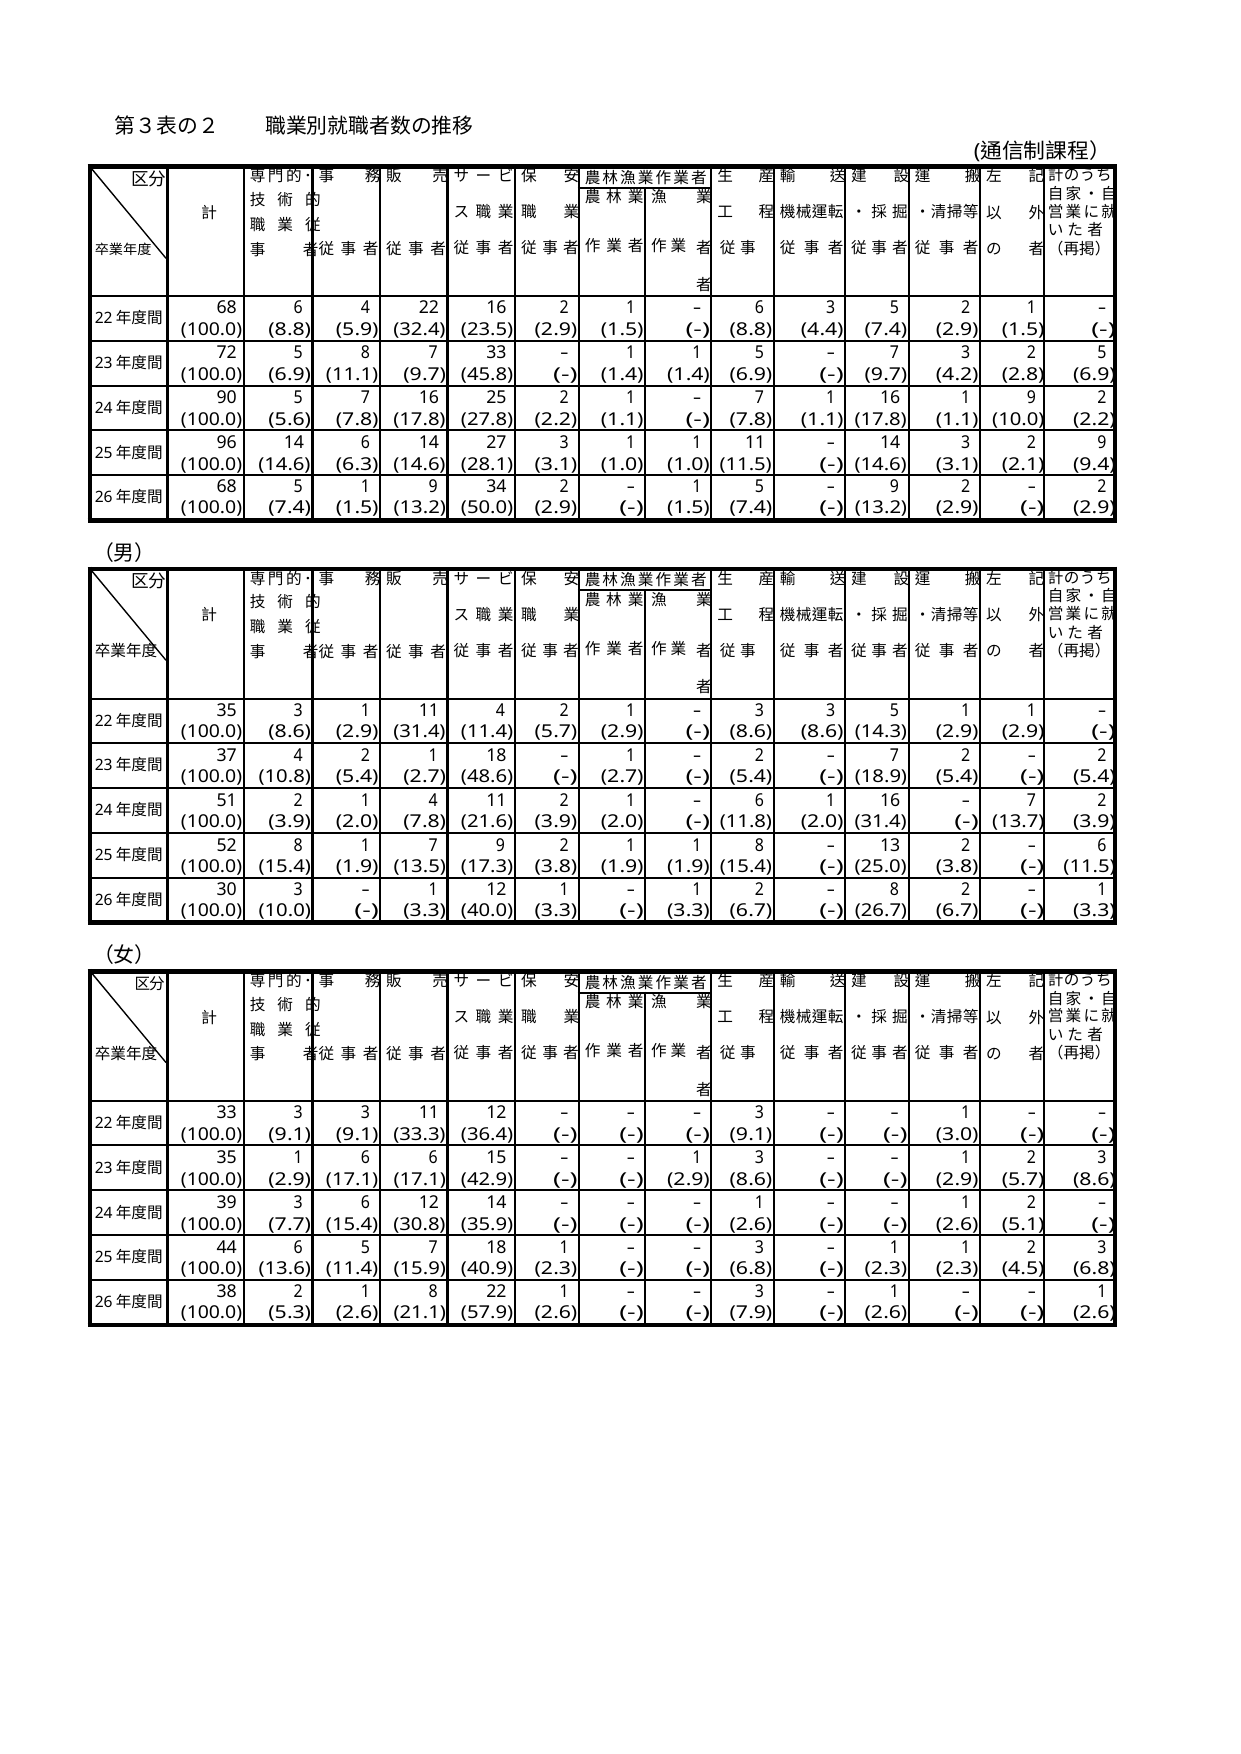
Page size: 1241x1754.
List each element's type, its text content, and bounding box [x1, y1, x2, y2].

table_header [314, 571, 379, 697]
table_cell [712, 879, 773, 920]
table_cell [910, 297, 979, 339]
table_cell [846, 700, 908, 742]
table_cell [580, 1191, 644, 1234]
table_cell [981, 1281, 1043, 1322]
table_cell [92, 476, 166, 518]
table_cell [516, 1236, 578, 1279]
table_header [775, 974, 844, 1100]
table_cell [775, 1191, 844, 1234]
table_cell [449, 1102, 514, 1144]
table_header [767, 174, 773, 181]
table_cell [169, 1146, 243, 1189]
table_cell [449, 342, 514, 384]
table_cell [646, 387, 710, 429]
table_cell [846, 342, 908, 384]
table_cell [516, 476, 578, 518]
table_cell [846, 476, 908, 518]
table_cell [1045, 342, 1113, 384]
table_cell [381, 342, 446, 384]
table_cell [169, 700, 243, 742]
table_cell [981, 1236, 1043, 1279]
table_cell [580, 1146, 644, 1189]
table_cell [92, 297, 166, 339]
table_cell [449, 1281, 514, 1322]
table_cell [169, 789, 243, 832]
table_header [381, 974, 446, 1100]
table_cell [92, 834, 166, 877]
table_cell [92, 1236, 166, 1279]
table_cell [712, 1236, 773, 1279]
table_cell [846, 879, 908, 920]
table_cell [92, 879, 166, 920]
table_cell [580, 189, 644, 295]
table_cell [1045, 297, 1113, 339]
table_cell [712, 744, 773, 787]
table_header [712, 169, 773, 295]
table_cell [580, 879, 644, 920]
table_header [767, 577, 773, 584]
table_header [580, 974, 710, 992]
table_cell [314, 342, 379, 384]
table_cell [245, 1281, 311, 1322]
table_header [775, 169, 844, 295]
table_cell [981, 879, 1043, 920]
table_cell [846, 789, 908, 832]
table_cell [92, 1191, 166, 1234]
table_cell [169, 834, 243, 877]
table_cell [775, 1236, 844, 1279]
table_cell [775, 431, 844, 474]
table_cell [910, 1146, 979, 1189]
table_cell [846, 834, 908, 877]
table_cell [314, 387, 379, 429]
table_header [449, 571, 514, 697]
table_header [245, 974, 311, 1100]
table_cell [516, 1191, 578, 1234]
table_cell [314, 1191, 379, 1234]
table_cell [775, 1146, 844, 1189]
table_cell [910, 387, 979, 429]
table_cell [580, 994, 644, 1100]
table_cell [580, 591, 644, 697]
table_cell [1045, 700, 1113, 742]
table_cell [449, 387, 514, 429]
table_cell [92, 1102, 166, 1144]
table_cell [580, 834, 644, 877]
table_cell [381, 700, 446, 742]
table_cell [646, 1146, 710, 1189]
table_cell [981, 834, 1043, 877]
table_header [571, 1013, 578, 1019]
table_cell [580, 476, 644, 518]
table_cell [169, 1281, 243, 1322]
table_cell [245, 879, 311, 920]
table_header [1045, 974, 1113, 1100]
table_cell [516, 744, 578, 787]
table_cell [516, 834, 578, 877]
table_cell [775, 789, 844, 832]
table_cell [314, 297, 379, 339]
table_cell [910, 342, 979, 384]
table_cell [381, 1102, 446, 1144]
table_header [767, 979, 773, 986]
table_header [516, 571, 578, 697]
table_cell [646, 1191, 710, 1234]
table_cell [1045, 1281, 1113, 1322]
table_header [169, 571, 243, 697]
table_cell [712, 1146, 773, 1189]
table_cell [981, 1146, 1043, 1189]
text （女） [93, 941, 1240, 969]
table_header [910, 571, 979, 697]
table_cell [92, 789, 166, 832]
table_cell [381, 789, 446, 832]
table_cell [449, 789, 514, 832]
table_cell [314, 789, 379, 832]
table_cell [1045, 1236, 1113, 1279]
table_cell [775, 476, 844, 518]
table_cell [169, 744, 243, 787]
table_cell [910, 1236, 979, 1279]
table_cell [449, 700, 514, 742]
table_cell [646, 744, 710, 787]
text 第３表の２ 職業別就職者数の推移 [114, 112, 1240, 138]
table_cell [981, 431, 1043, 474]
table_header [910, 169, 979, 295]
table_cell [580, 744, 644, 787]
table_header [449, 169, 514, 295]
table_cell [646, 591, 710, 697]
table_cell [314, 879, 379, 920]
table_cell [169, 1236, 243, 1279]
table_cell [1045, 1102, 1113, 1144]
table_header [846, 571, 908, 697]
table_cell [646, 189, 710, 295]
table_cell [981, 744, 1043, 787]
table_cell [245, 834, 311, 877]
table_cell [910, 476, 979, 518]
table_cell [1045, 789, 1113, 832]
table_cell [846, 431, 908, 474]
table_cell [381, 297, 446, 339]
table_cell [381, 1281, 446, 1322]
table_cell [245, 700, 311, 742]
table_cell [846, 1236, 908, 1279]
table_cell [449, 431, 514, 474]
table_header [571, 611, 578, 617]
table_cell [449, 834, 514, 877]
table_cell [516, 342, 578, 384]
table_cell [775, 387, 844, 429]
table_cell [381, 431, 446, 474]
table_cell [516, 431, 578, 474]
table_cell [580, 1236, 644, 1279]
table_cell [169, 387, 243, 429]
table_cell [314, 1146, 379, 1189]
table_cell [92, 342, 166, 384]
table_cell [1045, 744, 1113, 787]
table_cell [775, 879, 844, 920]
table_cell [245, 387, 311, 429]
text (通信制課程） [75, 138, 1111, 164]
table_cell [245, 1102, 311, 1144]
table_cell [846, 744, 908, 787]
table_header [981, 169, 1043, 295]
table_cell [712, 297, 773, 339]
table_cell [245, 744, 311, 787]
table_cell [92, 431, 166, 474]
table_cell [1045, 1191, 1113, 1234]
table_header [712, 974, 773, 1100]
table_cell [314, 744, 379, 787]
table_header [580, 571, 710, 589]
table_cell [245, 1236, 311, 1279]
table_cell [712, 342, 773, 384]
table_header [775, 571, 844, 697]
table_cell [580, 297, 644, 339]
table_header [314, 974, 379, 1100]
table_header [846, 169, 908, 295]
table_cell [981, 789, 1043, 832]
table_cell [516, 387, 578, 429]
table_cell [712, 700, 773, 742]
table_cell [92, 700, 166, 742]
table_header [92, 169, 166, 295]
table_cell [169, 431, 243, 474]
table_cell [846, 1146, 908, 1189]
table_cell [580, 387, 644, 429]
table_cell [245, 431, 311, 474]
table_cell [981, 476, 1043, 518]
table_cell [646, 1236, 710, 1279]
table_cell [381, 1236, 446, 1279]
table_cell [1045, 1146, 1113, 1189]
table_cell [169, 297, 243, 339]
text （男） [93, 538, 1240, 567]
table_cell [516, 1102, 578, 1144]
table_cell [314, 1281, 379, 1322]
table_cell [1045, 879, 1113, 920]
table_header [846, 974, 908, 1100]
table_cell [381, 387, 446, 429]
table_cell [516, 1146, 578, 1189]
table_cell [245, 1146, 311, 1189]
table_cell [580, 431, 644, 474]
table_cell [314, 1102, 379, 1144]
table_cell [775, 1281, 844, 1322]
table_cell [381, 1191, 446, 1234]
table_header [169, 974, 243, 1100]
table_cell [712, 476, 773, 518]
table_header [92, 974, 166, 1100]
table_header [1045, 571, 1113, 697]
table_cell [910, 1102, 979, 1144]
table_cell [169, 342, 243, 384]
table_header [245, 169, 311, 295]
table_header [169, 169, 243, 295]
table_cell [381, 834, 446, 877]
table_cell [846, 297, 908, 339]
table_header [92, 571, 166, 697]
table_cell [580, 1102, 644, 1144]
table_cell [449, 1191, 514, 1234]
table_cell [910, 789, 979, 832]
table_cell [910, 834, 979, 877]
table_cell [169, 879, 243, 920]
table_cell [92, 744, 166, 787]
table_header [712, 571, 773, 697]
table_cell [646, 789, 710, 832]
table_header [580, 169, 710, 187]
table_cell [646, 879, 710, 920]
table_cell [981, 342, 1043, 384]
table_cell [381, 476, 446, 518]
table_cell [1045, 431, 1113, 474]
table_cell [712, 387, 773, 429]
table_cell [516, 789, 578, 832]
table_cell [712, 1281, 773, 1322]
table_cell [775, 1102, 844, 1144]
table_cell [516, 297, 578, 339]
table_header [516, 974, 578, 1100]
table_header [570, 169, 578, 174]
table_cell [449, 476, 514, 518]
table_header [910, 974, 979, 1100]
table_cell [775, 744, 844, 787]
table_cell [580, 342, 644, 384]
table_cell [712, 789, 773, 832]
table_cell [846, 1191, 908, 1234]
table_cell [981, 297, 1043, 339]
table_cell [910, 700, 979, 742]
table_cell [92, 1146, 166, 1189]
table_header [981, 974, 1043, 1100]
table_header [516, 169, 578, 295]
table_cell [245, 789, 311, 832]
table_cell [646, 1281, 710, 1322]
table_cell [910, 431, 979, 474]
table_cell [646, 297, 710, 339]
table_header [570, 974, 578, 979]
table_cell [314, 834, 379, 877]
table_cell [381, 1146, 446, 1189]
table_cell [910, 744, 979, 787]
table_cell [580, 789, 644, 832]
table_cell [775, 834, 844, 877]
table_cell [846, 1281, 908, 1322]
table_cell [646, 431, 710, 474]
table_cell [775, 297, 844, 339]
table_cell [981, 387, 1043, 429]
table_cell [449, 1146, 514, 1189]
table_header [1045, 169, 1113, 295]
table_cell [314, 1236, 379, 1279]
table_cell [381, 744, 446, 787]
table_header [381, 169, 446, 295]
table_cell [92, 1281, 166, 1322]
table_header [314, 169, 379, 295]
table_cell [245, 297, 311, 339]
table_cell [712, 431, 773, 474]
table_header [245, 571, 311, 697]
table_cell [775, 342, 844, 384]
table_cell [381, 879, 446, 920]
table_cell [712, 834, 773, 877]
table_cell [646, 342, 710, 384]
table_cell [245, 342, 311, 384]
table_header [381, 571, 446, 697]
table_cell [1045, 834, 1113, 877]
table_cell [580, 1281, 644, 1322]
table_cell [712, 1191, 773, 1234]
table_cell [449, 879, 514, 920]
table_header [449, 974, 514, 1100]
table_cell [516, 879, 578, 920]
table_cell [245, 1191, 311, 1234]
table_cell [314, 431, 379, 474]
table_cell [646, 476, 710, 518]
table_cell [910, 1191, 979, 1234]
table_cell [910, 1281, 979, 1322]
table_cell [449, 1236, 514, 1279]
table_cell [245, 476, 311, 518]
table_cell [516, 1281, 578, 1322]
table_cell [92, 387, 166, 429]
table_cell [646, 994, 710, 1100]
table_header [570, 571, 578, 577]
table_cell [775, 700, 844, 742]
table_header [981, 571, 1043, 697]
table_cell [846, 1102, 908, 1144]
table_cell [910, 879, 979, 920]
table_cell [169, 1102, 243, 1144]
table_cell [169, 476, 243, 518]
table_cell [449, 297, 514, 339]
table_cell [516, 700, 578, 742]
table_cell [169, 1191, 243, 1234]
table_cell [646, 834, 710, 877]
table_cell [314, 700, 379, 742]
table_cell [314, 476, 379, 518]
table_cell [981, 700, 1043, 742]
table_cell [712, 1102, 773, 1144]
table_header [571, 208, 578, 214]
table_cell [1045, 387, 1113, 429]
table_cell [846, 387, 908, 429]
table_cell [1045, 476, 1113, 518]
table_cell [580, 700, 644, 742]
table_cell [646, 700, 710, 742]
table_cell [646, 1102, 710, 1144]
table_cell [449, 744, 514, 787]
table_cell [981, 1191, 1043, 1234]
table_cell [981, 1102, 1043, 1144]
